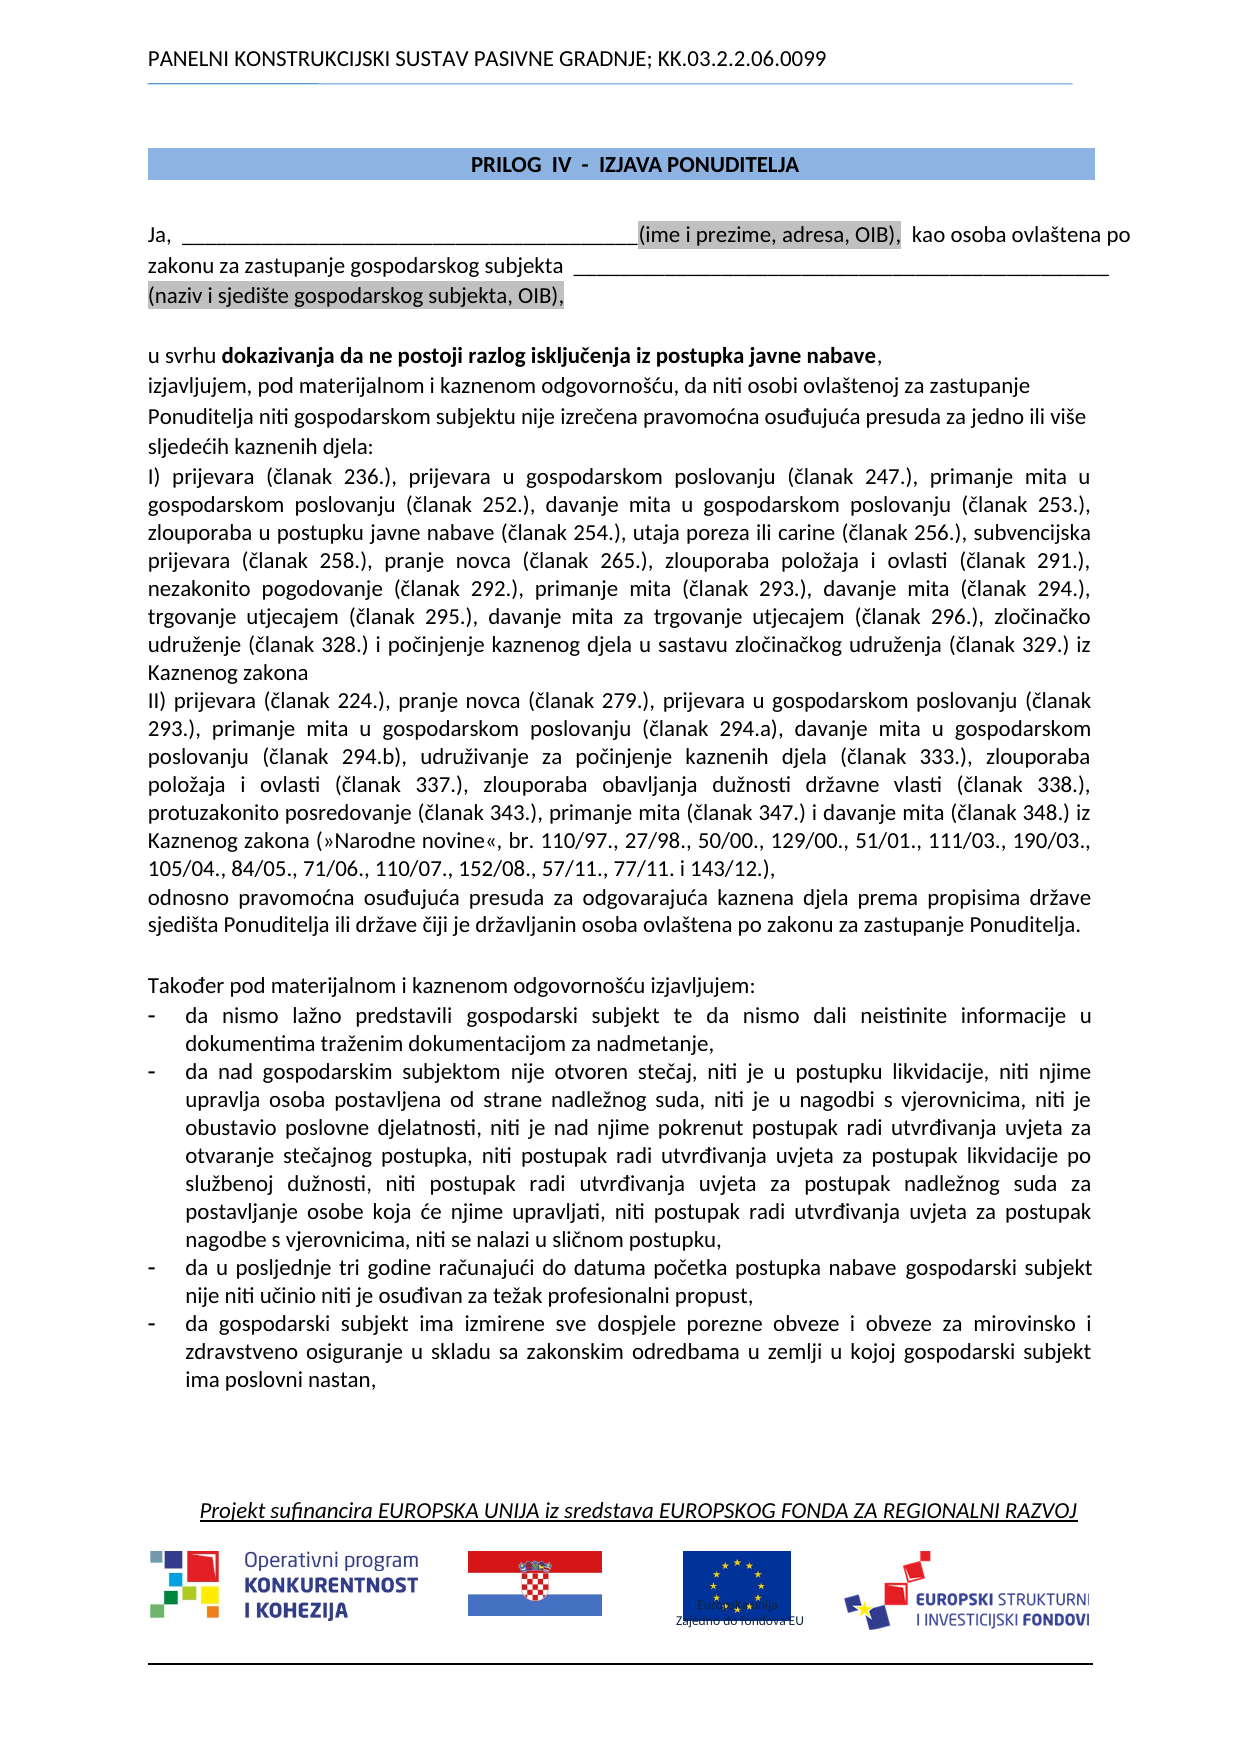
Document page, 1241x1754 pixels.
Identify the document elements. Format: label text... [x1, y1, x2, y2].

picture [150, 1551, 418, 1621]
text I) prijevara (članak 236.), prijevara u gospodarskom poslovanju (članak 247.), primanje mita u gospodarskom poslovanju (članak 252.), davanje mita u gospodarskom poslovanju (članak 253.), zlouporaba u postupku javne nabave (članak 254.), utaja poreza ili carine (članak 256.), subvencijska prijevara (članak 258.), pranje novca (članak 265.), zlouporaba položaja i ovlasti (članak 291.), nezakonito pogodovanje (članak 292.), primanje mita (članak 293.), davanje mita (članak 294.), trgovanje utjecajem (članak 295.), davanje mita za trgovanje utjecajem (članak 296.), zločinačko udruženje (članak 328.) i počinjenje kaznenog djela u sastavu zločinačkog udruženja (članak 329.) iz Kaznenog zakona [148, 462, 1093, 686]
picture [844, 1551, 1089, 1630]
list da gospodarski subjekt ima izmirene sve dospjele porezne obveze i obveze za mirovinsko i zdravstveno osiguranje u skladu sa zakonskim odredbama u zemlji u kojoj gospodarski subjekt ima poslovni nastan, [148, 1309, 1093, 1393]
text Također pod materijalnom i kaznenom odgovornošću izjavljujem: [148, 971, 1093, 999]
list da nad gospodarskim subjektom nije otvoren stečaj, niti je u postupku likvidacije, niti njime upravlja osoba postavljena od strane nadležnog suda, niti je u nagodbi s vjerovnicima, niti je obustavio poslovne djelatnosti, niti je nad njime pokrenut postupak radi utvrđivanja uvjeta za otvaranje stečajnog postupka, niti postupak radi utvrđivanja uvjeta za postupak likvidacije po službenoj dužnosti, niti postupak radi utvrđivanja uvjeta za postupak nadležnog suda za postavljanje osobe koja će njime upravljati, niti postupak radi utvrđivanja uvjeta za postupak nagodbe s vjerovnicima, niti se nalazi u sličnom postupku, [148, 1057, 1093, 1253]
text Ja, ________________________________________(ime i prezime, adresa, OIB), kao osoba ovlaštena po zakonu za zastupanje gospodarskog subjekta _______________________________________________ (naziv i sjedište gospodarskog subjekta, OIB), [148, 221, 1137, 309]
picture [661, 1551, 817, 1656]
list da nismo lažno predstavili gospodarski subjekt te da nismo dali neistinite informacije u dokumentima traženim dokumentacijom za nadmetanje, [148, 1001, 1093, 1057]
text II) prijevara (članak 224.), pranje novca (članak 279.), prijevara u gospodarskom poslovanju (članak 293.), primanje mita u gospodarskom poslovanju (članak 294.a), davanje mita u gospodarskom poslovanju (članak 294.b), udruživanje za počinjenje kaznenih djela (članak 333.), zlouporaba položaja i ovlasti (članak 337.), zlouporaba obavljanja dužnosti državne vlasti (članak 338.), protuzakonito posredovanje (članak 343.), primanje mita (članak 347.) i davanje mita (članak 348.) iz Kaznenog zakona (»Narodne novine«, br. 110/97., 27/98., 50/00., 129/00., 51/01., 111/03., 190/03., 105/04., 84/05., 71/06., 110/07., 152/08., 57/11., 77/11. i 143/12.), [148, 686, 1093, 883]
text u svrhu dokazivanja da ne postoji razlog isključenja iz postupka javne nabave, [148, 341, 1137, 369]
subtitle PRILOG IV - IZJAVA PONUDITELJA [150, 150, 1093, 178]
list da u posljednje tri godine računajući do datuma početka postupka nabave gospodarski subjekt nije niti učinio niti je osuđivan za težak profesionalni propust, [148, 1253, 1093, 1309]
text odnosno pravomoćna osuđujuća presuda za odgovarajuća kaznena djela prema propisima države sjedišta Ponuditelja ili države čiji je državljanin osoba ovlaštena po zakonu za zastupanje Ponuditelja. [148, 883, 1093, 939]
picture [468, 1551, 602, 1616]
text izjavljujem, pod materijalnom i kaznenom odgovornošću, da niti osobi ovlaštenoj za zastupanje Ponuditelja niti gospodarskom subjektu nije izrečena pravomoćna osuđujuća presuda za jedno ili više sljedećih kaznenih djela: [148, 372, 1137, 460]
